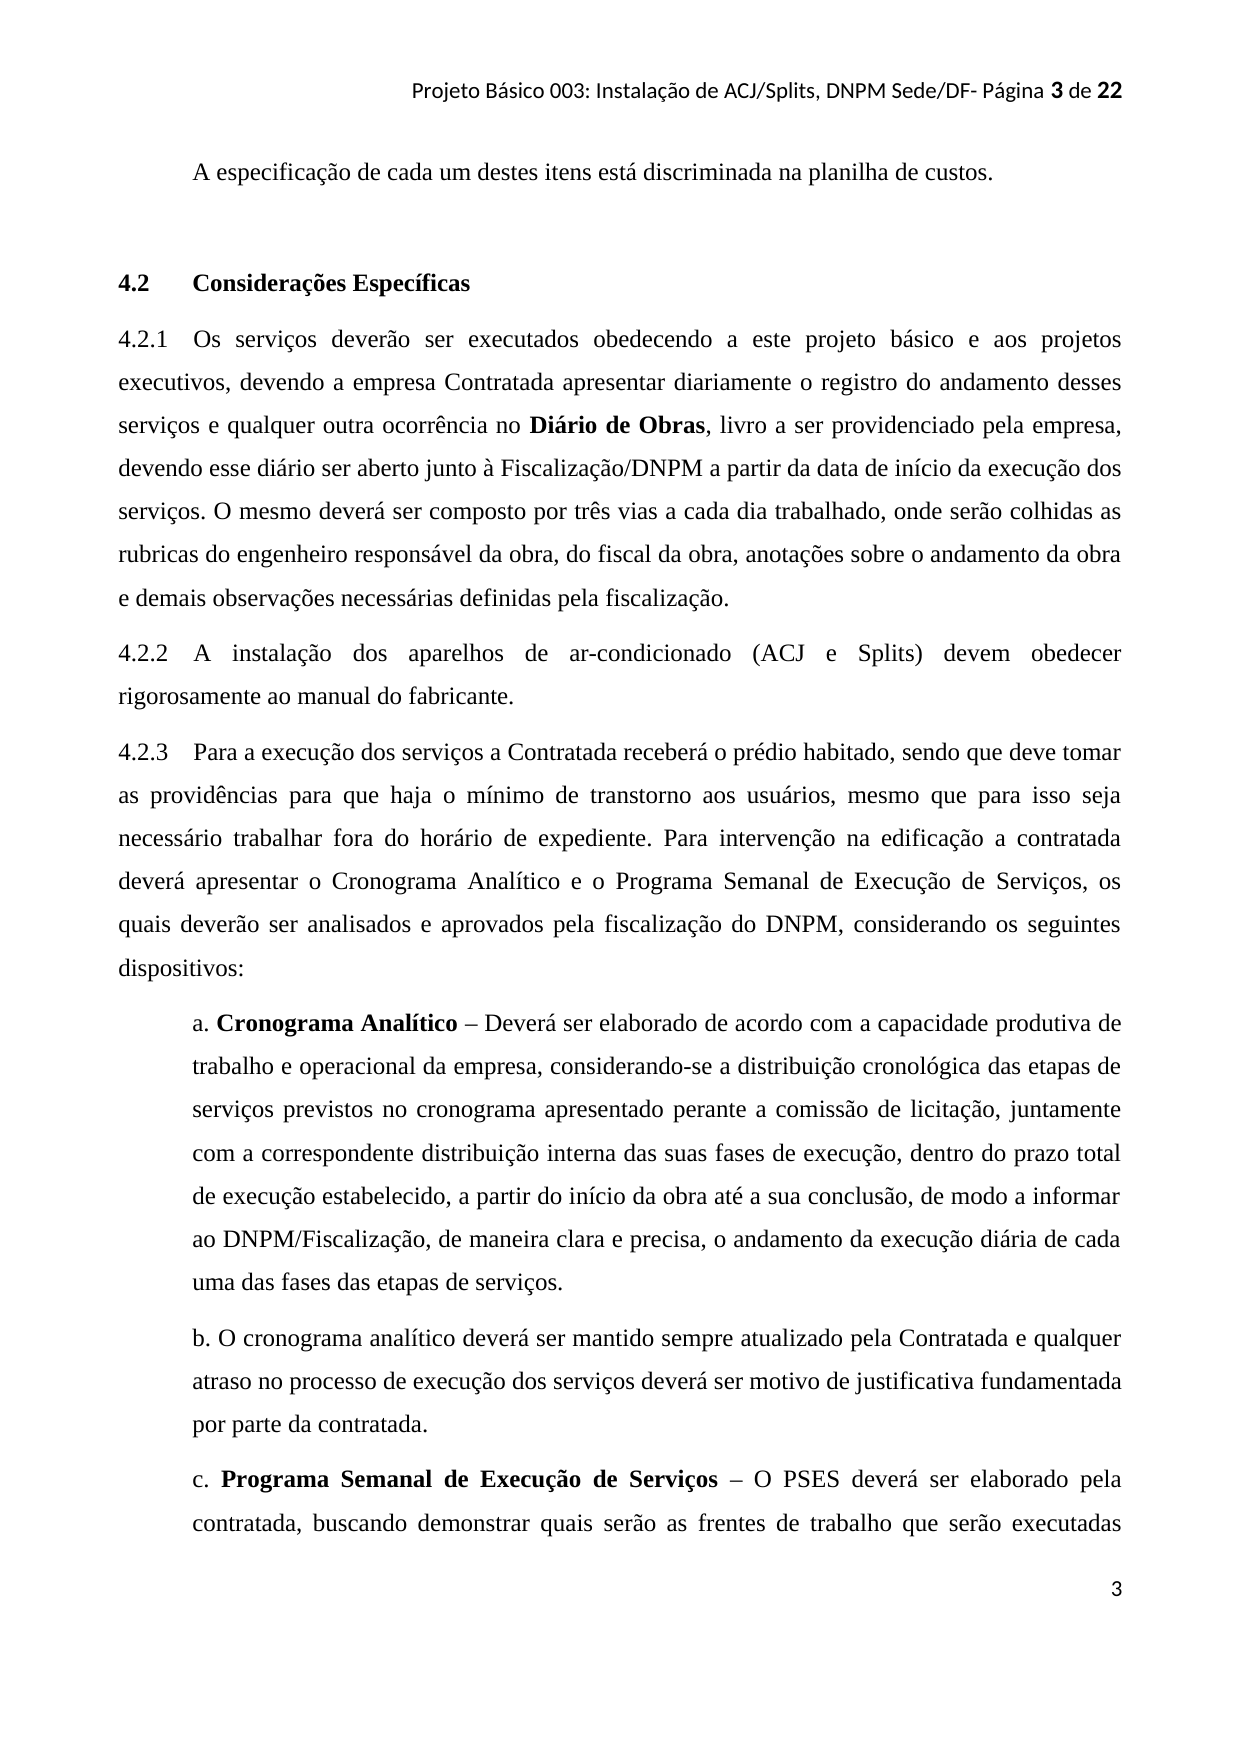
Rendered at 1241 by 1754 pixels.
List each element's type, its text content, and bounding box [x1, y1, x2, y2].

text A especificação de cada um destes itens está discriminada na planilha de custos. [118, 157, 1122, 186]
list Considerações Específicas [118, 268, 1122, 297]
text b. O cronograma analítico deverá ser mantido sempre atualizado pela Contratada e qualquer atraso no processo de execução dos serviços deverá ser motivo de justificativa fundamentada por parte da contratada. [192, 1323, 1122, 1438]
list Os serviços deverão ser executados obedecendo a este projeto básico e aos projetos executivos, devendo a empresa Contratada apresentar diariamente o registro do andamento desses serviços e qualquer outra ocorrência no Diário de Obras, livro a ser providenciado pela empresa, devendo esse diário ser aberto junto à Fiscalização/DNPM a partir da data de início da execução dos serviços. O mesmo deverá ser composto por três vias a cada dia trabalhado, onde serão colhidas as rubricas do engenheiro responsável da obra, do fiscal da obra, anotações sobre o andamento da obra e demais observações necessárias definidas pela fiscalização. [118, 324, 1122, 611]
list A instalação dos aparelhos de ar-condicionado (ACJ e Splits) devem obedecer rigorosamente ao manual do fabricante. [118, 638, 1122, 710]
list Para a execução dos serviços a Contratada receberá o prédio habitado, sendo que deve tomar as providências para que haja o mínimo de transtorno aos usuários, mesmo que para isso seja necessário trabalhar fora do horário de expediente. Para intervenção na edificação a contratada deverá apresentar o Cronograma Analítico e o Programa Semanal de Execução de Serviços, os quais deverão ser analisados e aprovados pela fiscalização do DNPM, considerando os seguintes dispositivos: [118, 737, 1122, 981]
text a. Cronograma Analítico – Deverá ser elaborado de acordo com a capacidade produtiva de trabalho e operacional da empresa, considerando-se a distribuição cronológica das etapas de serviços previstos no cronograma apresentado perante a comissão de licitação, juntamente com a correspondente distribuição interna das suas fases de execução, dentro do prazo total de execução estabelecido, a partir do início da obra até a sua conclusão, de modo a informar ao DNPM/Fiscalização, de maneira clara e precisa, o andamento da execução diária de cada uma das fases das etapas de serviços. [192, 1008, 1122, 1296]
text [192, 1464, 1122, 1536]
